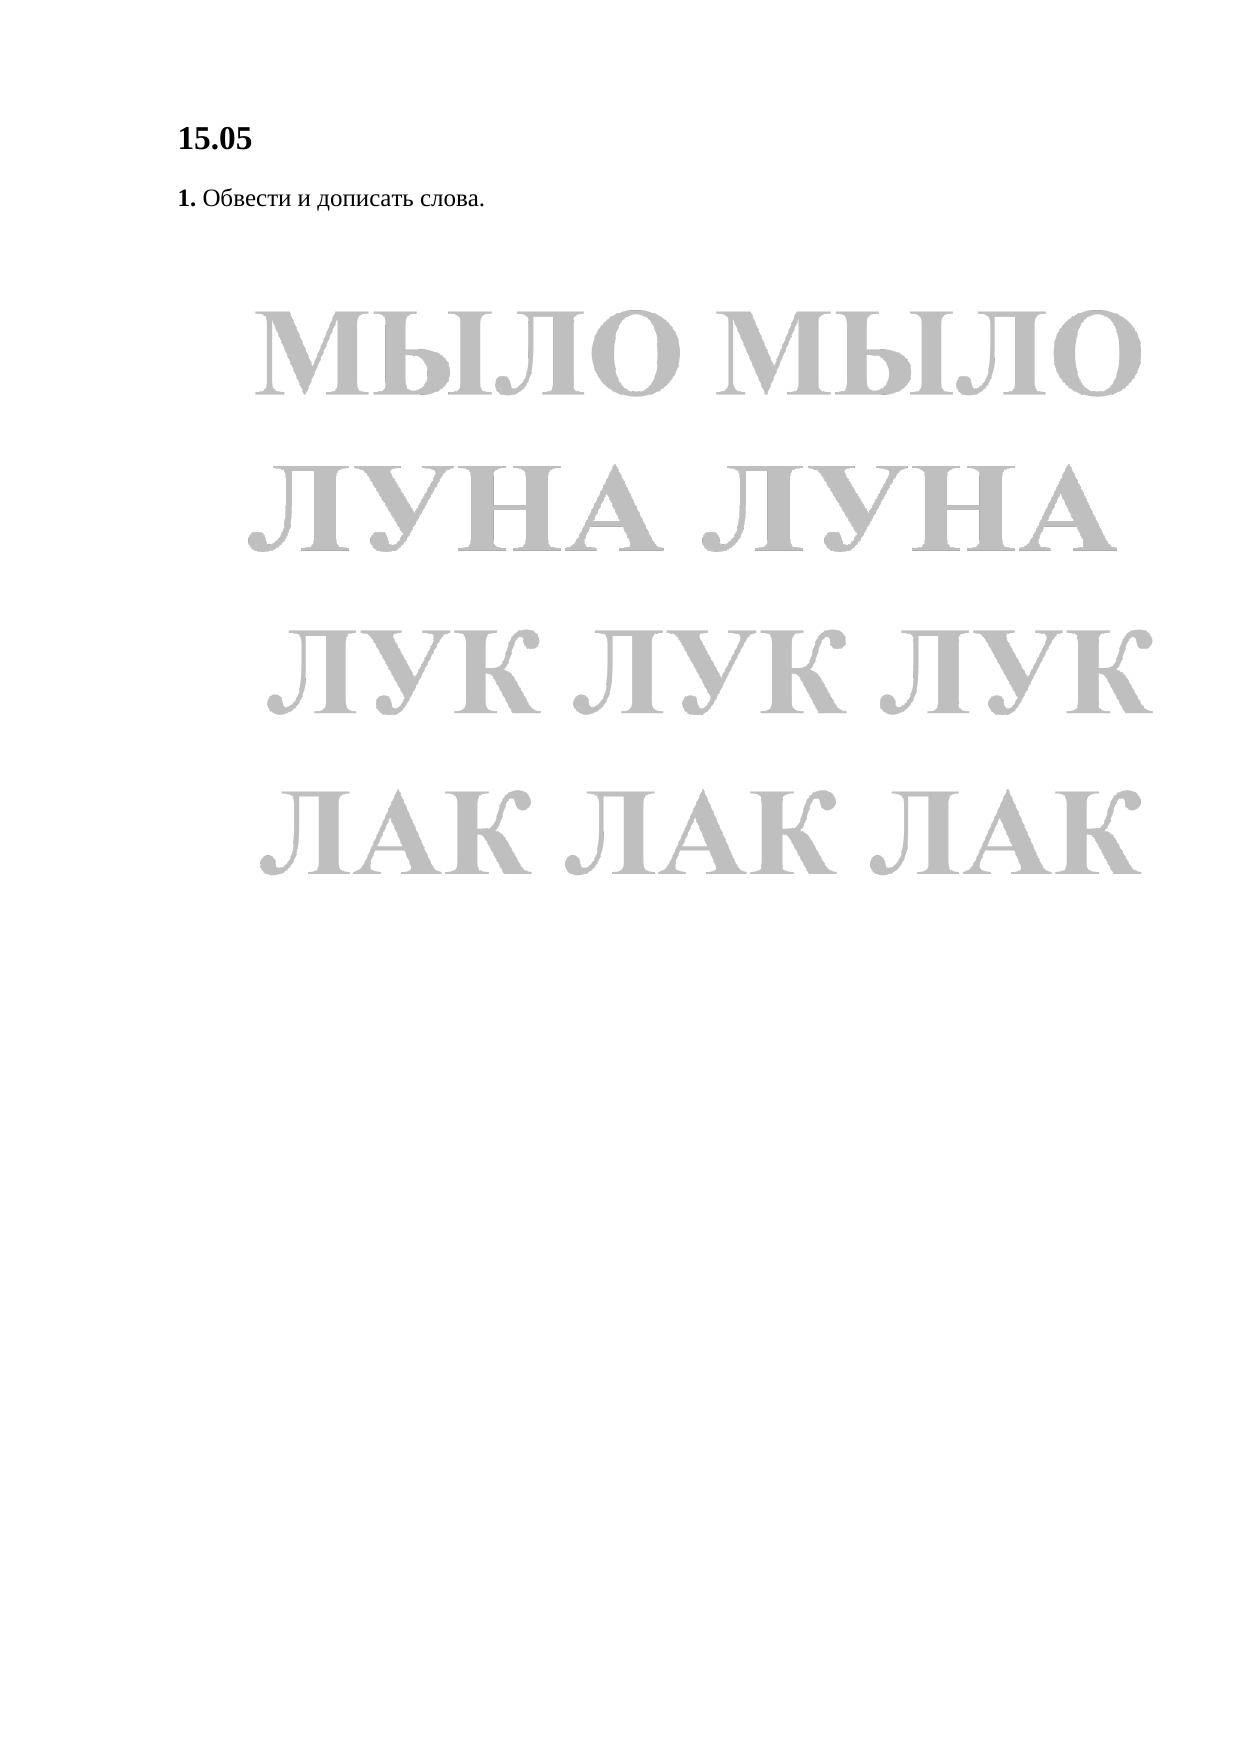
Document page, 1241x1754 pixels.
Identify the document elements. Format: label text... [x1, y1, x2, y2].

picture [177, 236, 1230, 978]
text 1. Обвести и дописать слова. [177, 183, 1152, 212]
text 15.05 [177, 118, 1152, 156]
